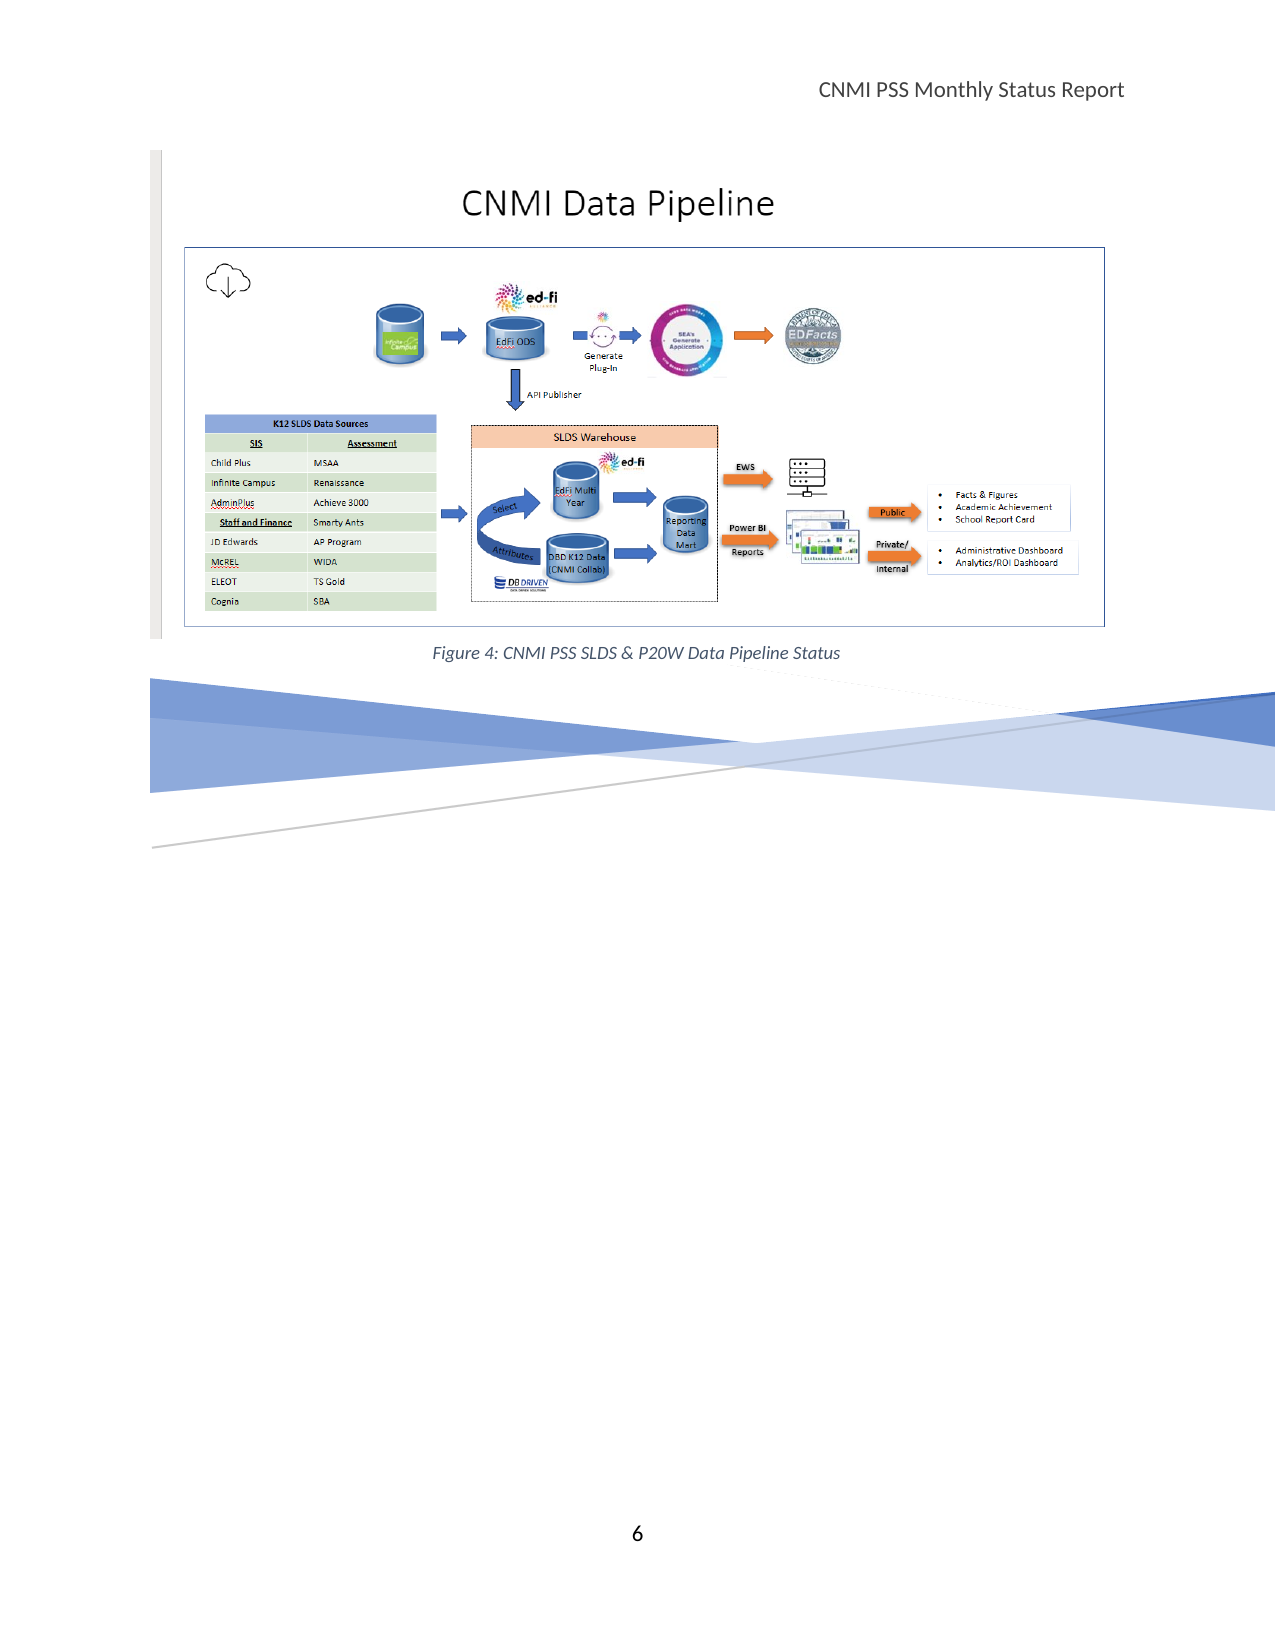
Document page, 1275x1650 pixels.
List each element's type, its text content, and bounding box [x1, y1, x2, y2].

picture [150, 664, 1275, 864]
picture [150, 150, 1125, 639]
text Figure 4: CNMI PSS SLDS & P20W Data Pipeline Status [150, 641, 1125, 664]
